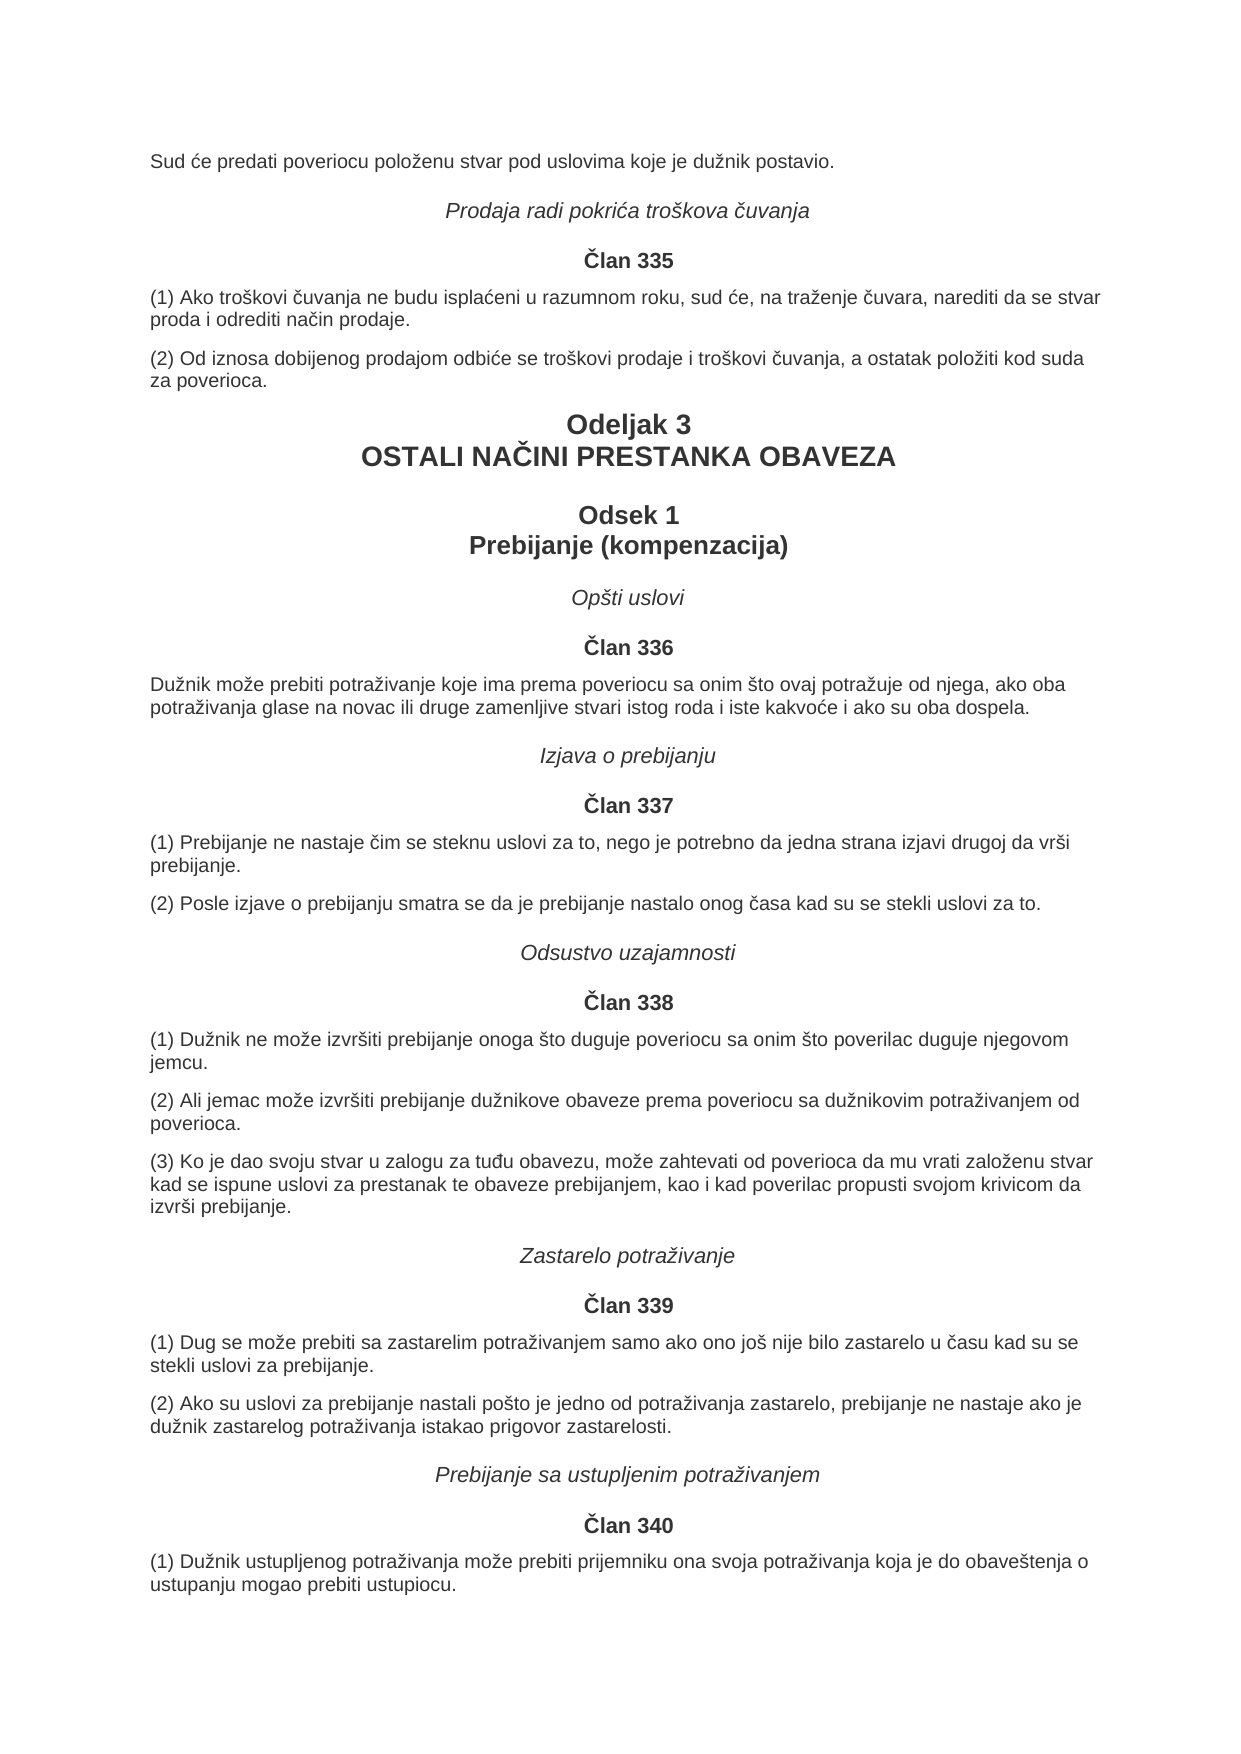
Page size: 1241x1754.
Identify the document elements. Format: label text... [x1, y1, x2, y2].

text OSTALI NAČINI PRESTANKA OBAVEZA [150, 440, 1107, 472]
text Član 339 [150, 1293, 1107, 1318]
text Član 337 [150, 793, 1107, 819]
text Zastarelo potraživanje [150, 1243, 1107, 1268]
text Odeljak 3 [150, 408, 1107, 440]
text Član 340 [150, 1513, 1107, 1538]
text Prodaja radi pokrića troškova čuvanja [150, 198, 1107, 223]
text Prebijanje (kompenzacija) [150, 530, 1107, 560]
text Prebijanje sa ustupljenim potraživanjem [150, 1462, 1107, 1488]
text Odsustvo uzajamnosti [150, 940, 1107, 965]
text (3) Ko je dao svoju stvar u zalogu za tuđu obavezu, može zahtevati od poverioca da mu vrati založenu stvar kad se ispune uslovi za prestanak te obaveze prebijanjem, kao i kad poverilac propusti svojom krivicom da izvrši prebijanje. [150, 1150, 1107, 1218]
text Član 335 [150, 248, 1107, 273]
text (2) Ako su uslovi za prebijanje nastali pošto je jedno od potraživanja zastarelo, prebijanje ne nastaje ako je dužnik zastarelog potraživanja istakao prigovor zastarelosti. [150, 1392, 1107, 1437]
text Opšti uslovi [150, 585, 1107, 610]
text (1) Ako troškovi čuvanja ne budu isplaćeni u razumnom roku, sud će, na traženje čuvara, narediti da se stvar proda i odrediti način prodaje. [150, 286, 1107, 331]
text Član 338 [150, 990, 1107, 1015]
text (2) Od iznosa dobijenog prodajom odbiće se troškovi prodaje i troškovi čuvanja, a ostatak položiti kod suda za poverioca. [150, 347, 1107, 392]
text (1) Prebijanje ne nastaje čim se steknu uslovi za to, nego je potrebno da jedna strana izjavi drugoj da vrši prebijanje. [150, 831, 1107, 877]
text (1) Dužnik ustupljenog potraživanja može prebiti prijemniku ona svoja potraživanja koja je do obaveštenja o ustupanju mogao prebiti ustupiocu. [150, 1550, 1107, 1596]
text Izjava o prebijanju [150, 743, 1107, 768]
text Dužnik može prebiti potraživanje koje ima prema poveriocu sa onim što ovaj potražuje od njega, ako oba potraživanja glase na novac ili druge zamenljive stvari istog roda i iste kakvoće i ako su oba dospela. [150, 673, 1107, 718]
text Odsek 1 [150, 500, 1107, 530]
text (2) Ali jemac može izvršiti prebijanje dužnikove obaveze prema poveriocu sa dužnikovim potraživanjem od poverioca. [150, 1089, 1107, 1134]
text Sud će predati poveriocu položenu stvar pod uslovima koje je dužnik postavio. [150, 150, 1107, 173]
text Član 336 [150, 635, 1107, 660]
text (2) Posle izjave o prebijanju smatra se da je prebijanje nastalo onog časa kad su se stekli uslovi za to. [150, 892, 1107, 915]
text (1) Dužnik ne može izvršiti prebijanje onoga što duguje poveriocu sa onim što poverilac duguje njegovom jemcu. [150, 1028, 1107, 1073]
text (1) Dug se može prebiti sa zastarelim potraživanjem samo ako ono još nije bilo zastarelo u času kad su se stekli uslovi za prebijanje. [150, 1331, 1107, 1376]
